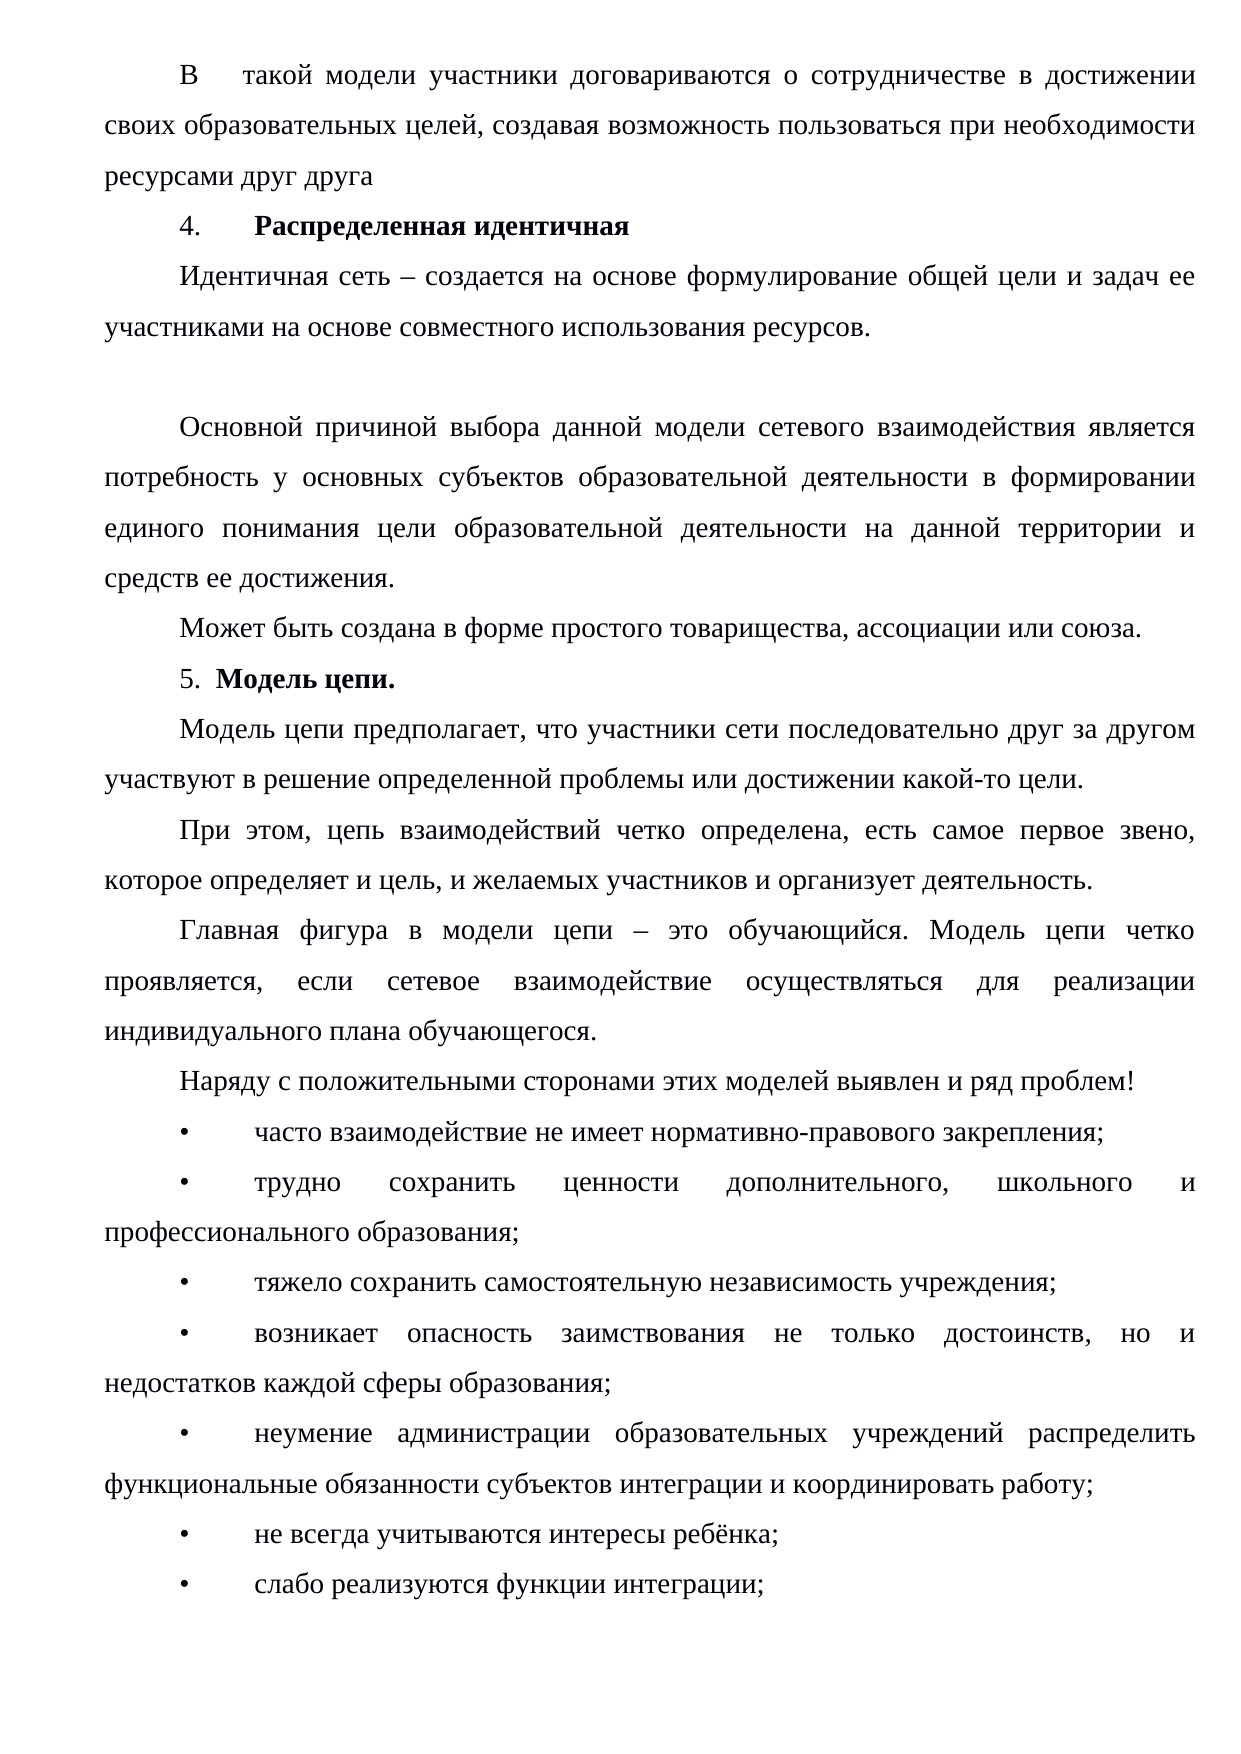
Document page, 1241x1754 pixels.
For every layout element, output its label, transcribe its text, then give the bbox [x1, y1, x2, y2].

text Наряду с положительными сторонами этих моделей выявлен и ряд проблем! [104, 1063, 1196, 1097]
text Главная фигура в модели цепи – это обучающийся. Модель цепи четко проявляется, если сетевое взаимодействие осуществляться для реализации индивидуального плана обучающегося. [104, 912, 1196, 1047]
list неумение администрации образовательных учреждений распределить функциональные обязанности субъектов интеграции и координировать работу; [104, 1416, 1196, 1499]
text При этом, цепь взаимодействий четко определена, есть самое первое звено, которое определяет и цель, и желаемых участников и организует деятельность. [104, 812, 1196, 896]
list не всегда учитываются интересы ребёнка; [104, 1516, 1196, 1550]
list Распределенная идентичная [104, 208, 1196, 242]
list трудно сохранить ценности дополнительного, школьного и профессионального образования; [104, 1164, 1196, 1248]
list часто взаимодействие не имеет нормативно-правового закрепления; [104, 1114, 1196, 1147]
text Основной причиной выбора данной модели сетевого взаимодействия является потребность у основных субъектов образовательной деятельности в формировании единого понимания цели образовательной деятельности на данной территории и средств ее достижения. [104, 409, 1196, 594]
list слабо реализуются функции интеграции; [104, 1566, 1196, 1600]
text Может быть создана в форме простого товарищества, ассоциации или союза. [104, 611, 1196, 644]
text Идентичная сеть – создается на основе формулирование общей цели и задач ее участниками на основе совместного использования ресурсов. [104, 258, 1196, 342]
list такой модели участники договариваются о сотрудничестве в достижении своих образовательных целей, создавая возможность пользоваться при необходимости ресурсами друг друга [104, 57, 1196, 191]
text Модель цепи предполагает, что участники сети последовательно друг за другом участвуют в решение определенной проблемы или достижении какой-то цели. [104, 711, 1196, 795]
list тяжело сохранить самостоятельную независимость учреждения; [104, 1264, 1196, 1298]
text 5. Модель цепи. [104, 661, 1196, 694]
list возникает опасность заимствования не только достоинств, но и недостатков каждой сферы образования; [104, 1315, 1196, 1399]
